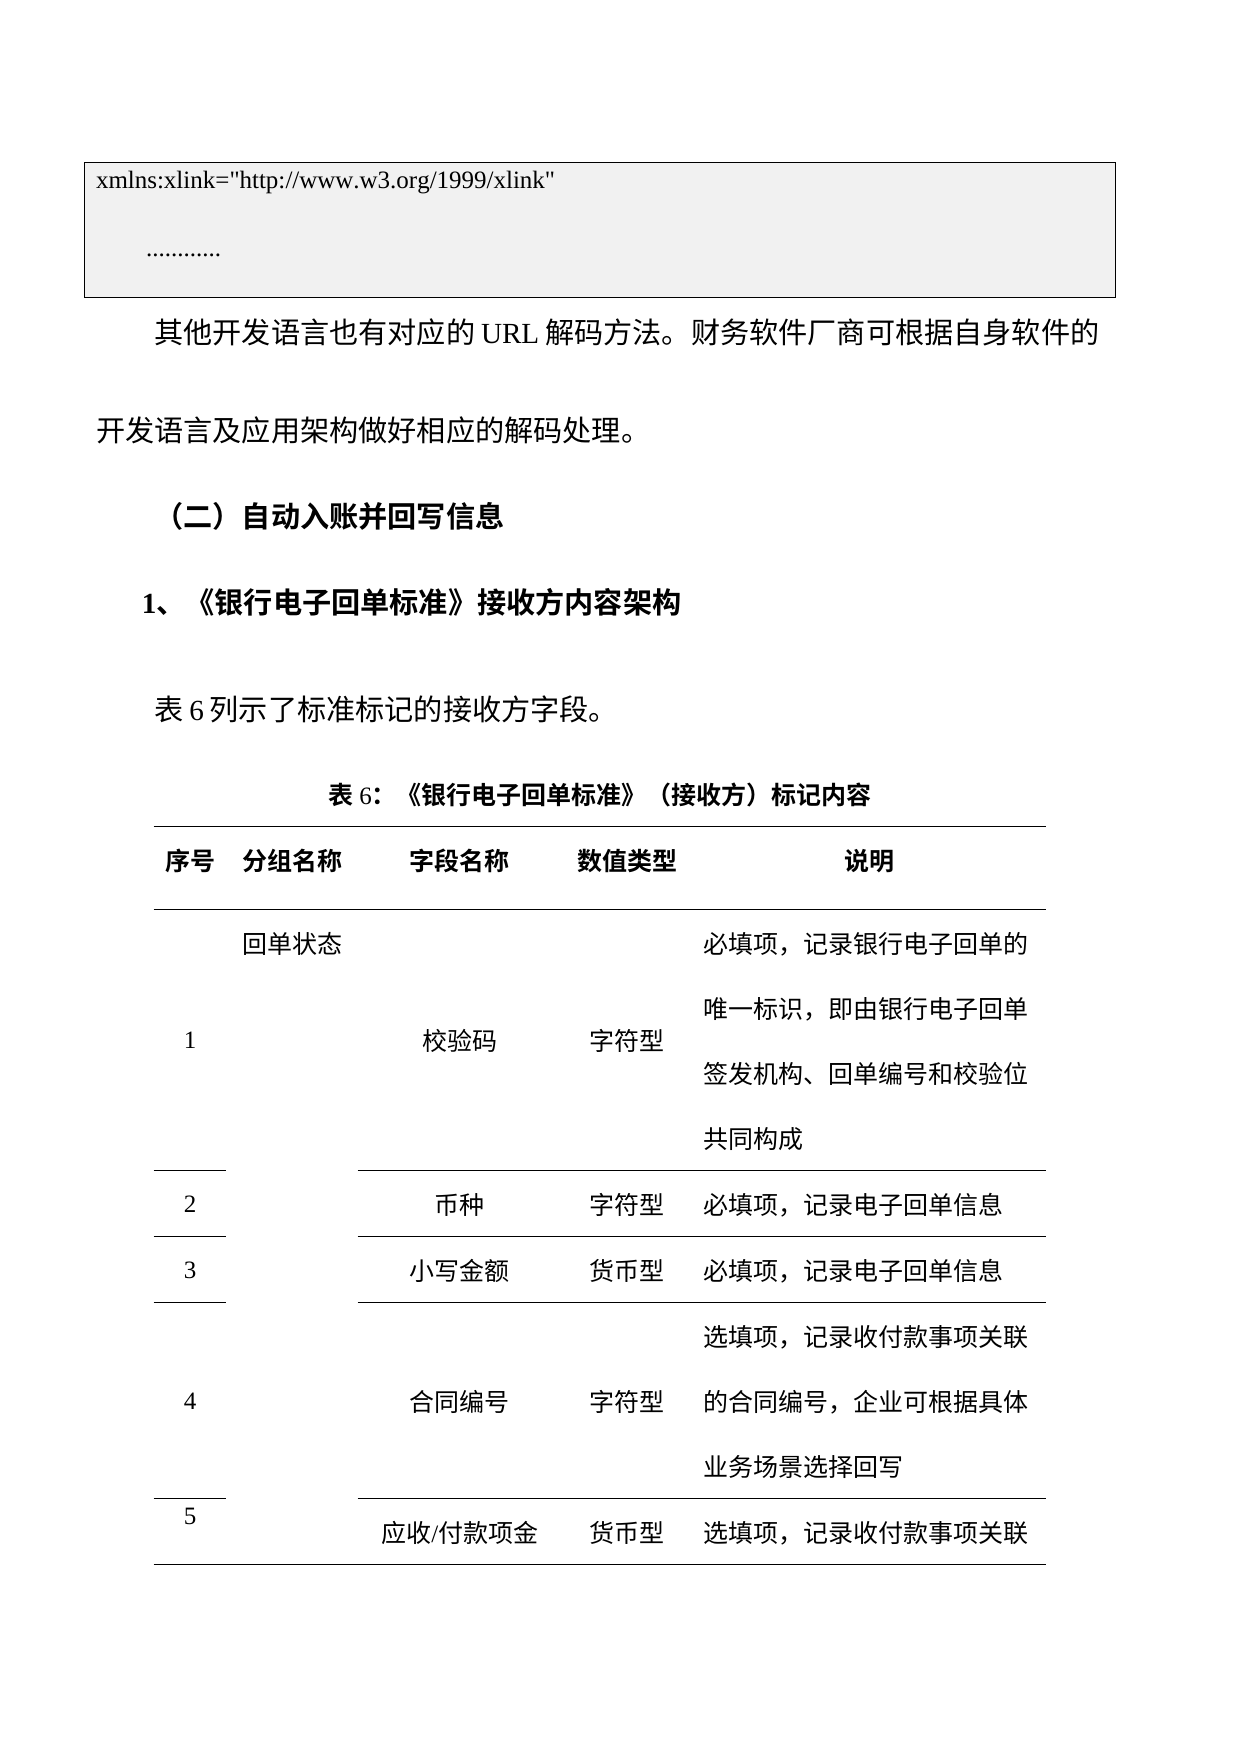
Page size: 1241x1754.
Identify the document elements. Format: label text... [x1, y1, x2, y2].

table_cell 小写金额 [358, 1237, 562, 1302]
table_cell 应收/付款项金额 [358, 1499, 562, 1564]
table_cell 5 [154, 1499, 226, 1564]
text （二）自动入账并回写信息 [96, 482, 1104, 547]
table_cell 选填项，记录收付款事项关联的合同编号，企业可根据具体业务场景选择回写 [692, 1303, 1046, 1498]
table_cell 3 [154, 1237, 226, 1302]
table_cell 货币型 [562, 1237, 692, 1302]
table_header 分组名称 [226, 827, 357, 909]
table_cell 4 [154, 1303, 226, 1498]
table_cell 必填项，记录电子回单信息 [692, 1171, 1046, 1236]
table_header 数值类型 [562, 827, 692, 909]
text 表6列示了标准标记的接收方字段。 [96, 675, 1104, 740]
table_cell 2 [154, 1171, 226, 1236]
text 1、《银行电子回单标准》接收方内容架构 [142, 568, 1104, 633]
table_cell 币种 [358, 1171, 562, 1236]
table_cell 字符型 [562, 910, 692, 1170]
table_header 字段名称 [358, 827, 562, 909]
table_cell 回单状态 [226, 910, 357, 1564]
table_cell 必填项，记录电子回单信息 [692, 1237, 1046, 1302]
table_cell 货币型 [562, 1499, 692, 1564]
table_cell 字符型 [562, 1171, 692, 1236]
table_header 序号 [154, 827, 226, 909]
table_cell 校验码 [358, 910, 562, 1170]
table_cell 字符型 [562, 1303, 692, 1498]
table_cell 必填项，记录银行电子回单的唯一标识，即由银行电子回单签发机构、回单编号和校验位共同构成 [692, 910, 1046, 1170]
text 表 6：《银行电子回单标准》（接收方）标记内容 [96, 761, 1104, 826]
table_cell 选填项，记录收付款事项关联的应收或应付挂账金额，企业可根据具体业务场景选择回写 [692, 1499, 1046, 1564]
table_header 说明 [692, 827, 1046, 909]
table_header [85, 163, 1115, 297]
text 其他开发语言也有对应的URL解码方法。财务软件厂商可根据自身软件的开发语言及应用架构做好相应的解码处理。 [96, 298, 1104, 461]
table_cell 合同编号 [358, 1303, 562, 1498]
table_cell 1 [154, 910, 226, 1170]
